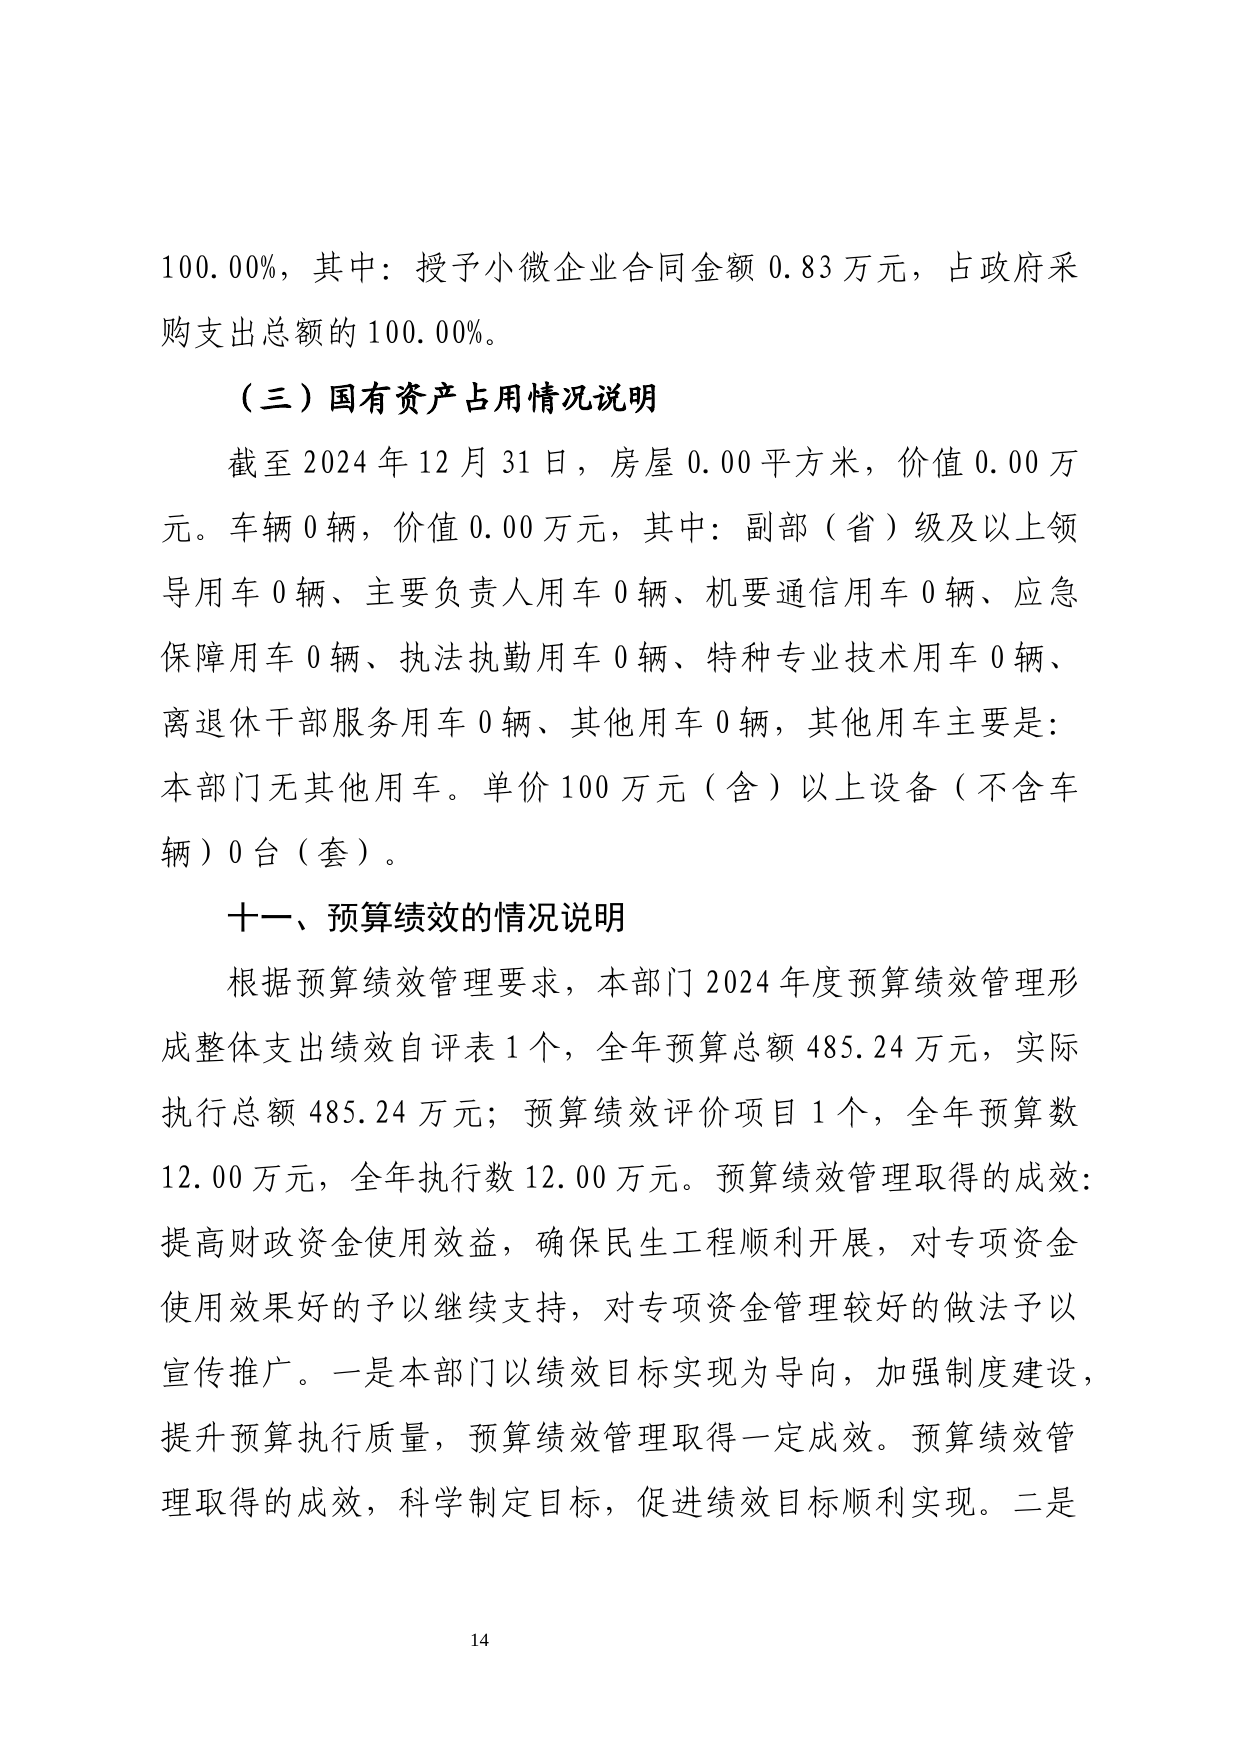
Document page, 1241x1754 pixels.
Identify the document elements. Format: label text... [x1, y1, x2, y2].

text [159, 233, 1081, 363]
text 十一、预算绩效的情况说明 [159, 883, 1081, 948]
text （三）国有资产占用情况说明 [159, 363, 1081, 428]
text 截至2024年12月31日，房屋0.00平方米，价值0.00万元。车辆0辆，价值0.00万元，其中：副部（省）级及以上领导用车0辆、主要负责人用车0辆、机要通信用车0辆、应急保障用车0辆、执法执勤用车0辆、特种专业技术用车0辆、离退休干部服务用车0辆、其他用车0辆，其他用车主要是：本部门无其他用车。单价100万元（含）以上设备（不含车辆）0台（套）。 [159, 428, 1081, 883]
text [159, 948, 1081, 1533]
